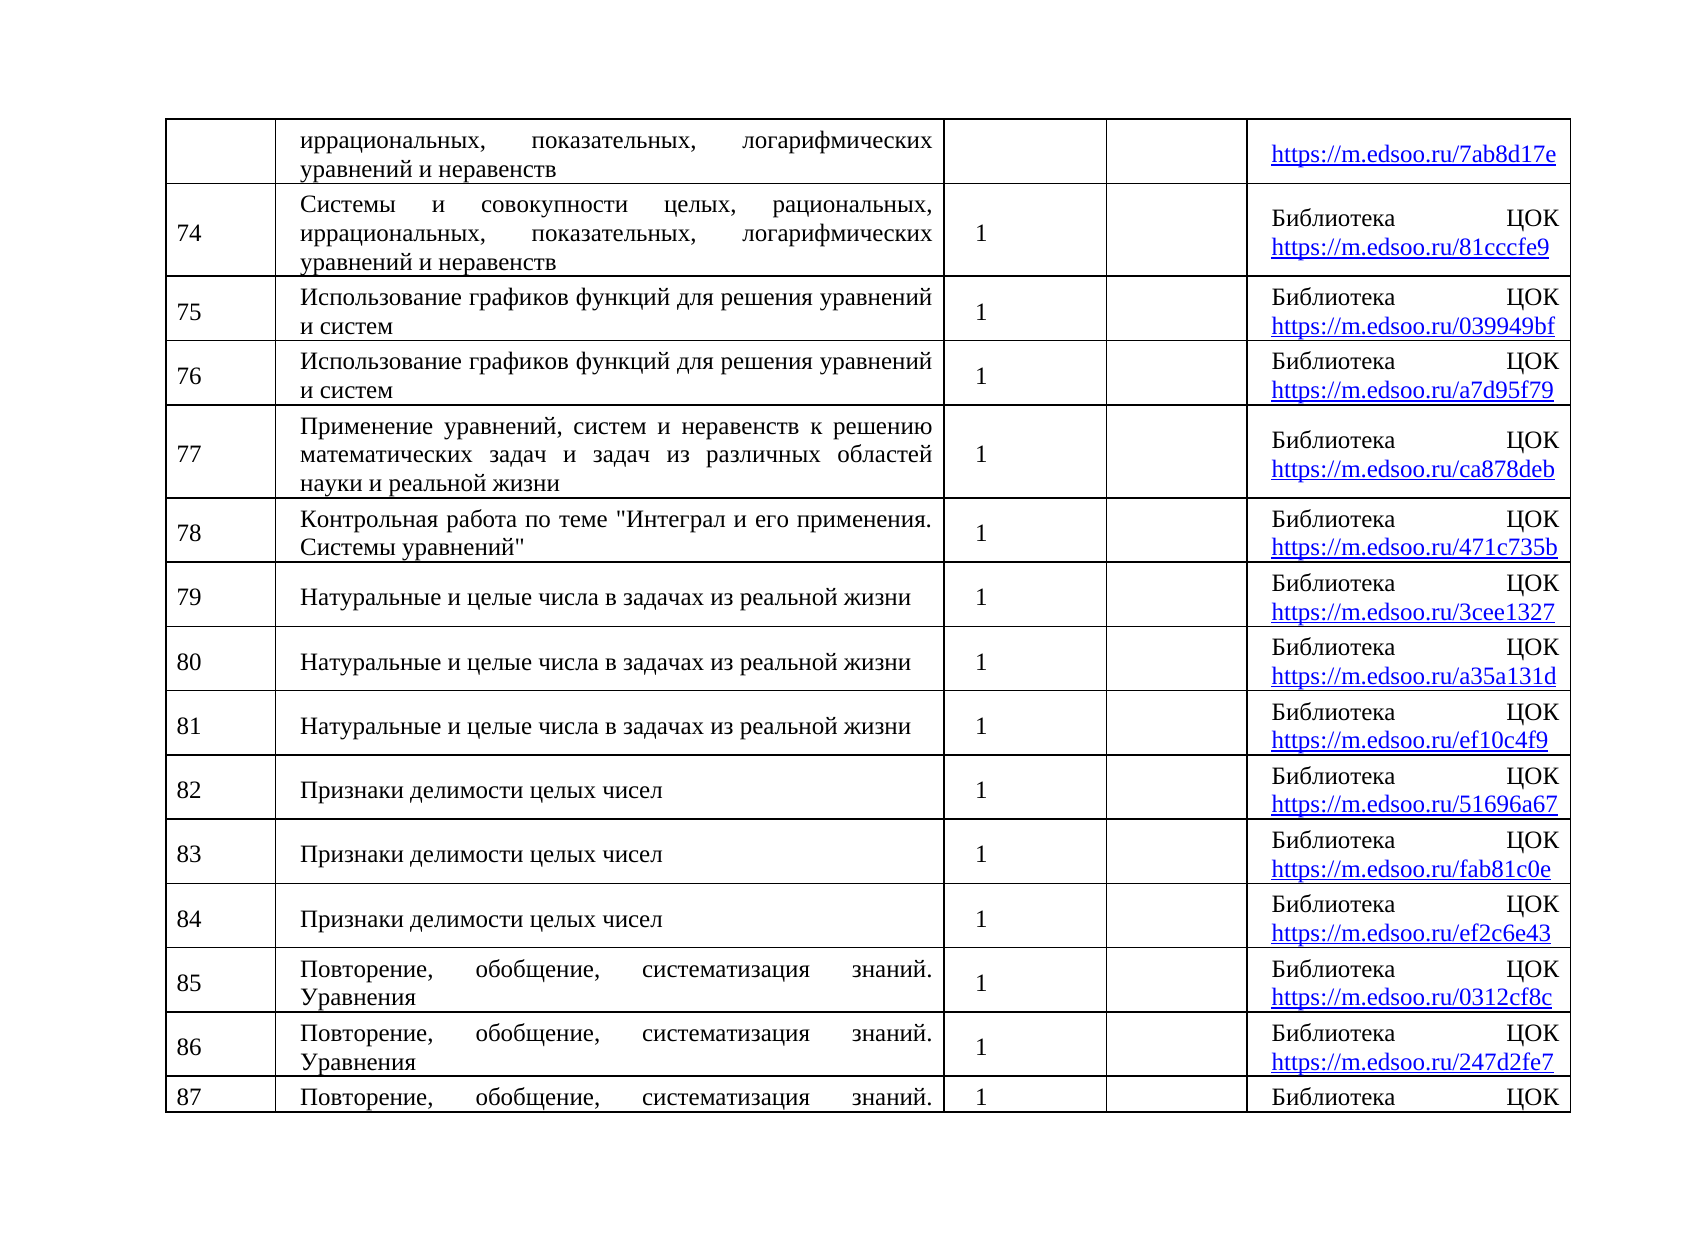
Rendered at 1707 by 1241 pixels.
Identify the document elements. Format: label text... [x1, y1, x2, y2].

table_cell Библиотека ЦОК https://m.edsoo.ru/ef2c6e43 [1248, 884, 1570, 947]
table_cell [1107, 1077, 1246, 1111]
table_cell Библиотека ЦОК https://m.edsoo.ru/a7d95f79 [1248, 341, 1570, 404]
table_cell 77 [167, 406, 275, 497]
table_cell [1248, 1077, 1570, 1111]
table_cell 1 [945, 627, 1106, 690]
table_cell Библиотека ЦОК https://m.edsoo.ru/ca878deb [1248, 406, 1570, 497]
table_cell [1107, 884, 1246, 947]
table_cell Системы и совокупности целых, рациональных, иррациональных, показательных, логарифмических уравнений и неравенств [276, 184, 943, 275]
table_cell Библиотека ЦОК https://m.edsoo.ru/471c735b [1248, 499, 1570, 561]
table_cell Натуральные и целые числа в задачах из реальной жизни [276, 563, 943, 626]
table_cell 82 [167, 756, 275, 818]
table_cell [1107, 948, 1246, 1011]
table_cell Натуральные и целые числа в задачах из реальной жизни [276, 627, 943, 690]
table_cell 1 [945, 341, 1106, 404]
table_cell 1 [945, 277, 1106, 340]
table_cell 1 [945, 120, 1106, 182]
table_cell Использование графиков функций для решения уравнений и систем [276, 341, 943, 404]
table_cell Признаки делимости целых чисел [276, 884, 943, 947]
table_cell 87 [167, 1077, 275, 1111]
table_cell [1107, 820, 1246, 883]
table_cell 1 [945, 499, 1106, 561]
table_cell [1107, 120, 1246, 182]
table_cell [1107, 563, 1246, 626]
table_cell 80 [167, 627, 275, 690]
table_cell 86 [167, 1013, 275, 1075]
table_cell Признаки делимости целых чисел [276, 820, 943, 883]
table_cell [1107, 691, 1246, 754]
table_cell Библиотека ЦОК https://m.edsoo.ru/0312cf8c [1248, 948, 1570, 1011]
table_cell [276, 1013, 943, 1075]
table_cell Библиотека ЦОК https://m.edsoo.ru/a35a131d [1248, 627, 1570, 690]
table_cell Библиотека ЦОК https://m.edsoo.ru/247d2fe7 [1248, 1013, 1570, 1075]
table_cell [1107, 756, 1246, 818]
table_cell 1 [945, 406, 1106, 497]
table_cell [1248, 120, 1570, 182]
table_cell [1107, 627, 1246, 690]
table_cell 83 [167, 820, 275, 883]
table_cell 1 [945, 756, 1106, 818]
table_cell 1 [945, 884, 1106, 947]
table_cell Использование графиков функций для решения уравнений и систем [276, 277, 943, 340]
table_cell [276, 120, 943, 182]
table_cell 74 [167, 184, 275, 275]
table_cell [1107, 406, 1246, 497]
table_cell 78 [167, 499, 275, 561]
table_cell 85 [167, 948, 275, 1011]
table_cell 73 [167, 120, 275, 182]
table_cell 1 [945, 563, 1106, 626]
table_cell Библиотека ЦОК https://m.edsoo.ru/ef10c4f9 [1248, 691, 1570, 754]
table_cell 1 [945, 691, 1106, 754]
table_cell Библиотека ЦОК https://m.edsoo.ru/039949bf [1248, 277, 1570, 340]
table_cell Библиотека ЦОК https://m.edsoo.ru/3cee1327 [1248, 563, 1570, 626]
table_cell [276, 1077, 943, 1111]
table_cell 76 [167, 341, 275, 404]
table_cell Повторение, обобщение, систематизация знаний. Уравнения [276, 948, 943, 1011]
table_cell 1 [945, 820, 1106, 883]
table_cell 1 [945, 1077, 1106, 1111]
table_cell 84 [167, 884, 275, 947]
table_cell [1107, 184, 1246, 275]
table_cell [1107, 499, 1246, 561]
table_cell 1 [945, 948, 1106, 1011]
table_cell Применение уравнений, систем и неравенств к решению математических задач и задач из различных областей науки и реальной жизни [276, 406, 943, 497]
table_cell Библиотека ЦОК https://m.edsoo.ru/81cccfe9 [1248, 184, 1570, 275]
table_cell 79 [167, 563, 275, 626]
table_cell Библиотека ЦОК https://m.edsoo.ru/51696a67 [1248, 756, 1570, 818]
table_cell [1107, 341, 1246, 404]
table_cell Библиотека ЦОК https://m.edsoo.ru/fab81c0e [1248, 820, 1570, 883]
table_cell 75 [167, 277, 275, 340]
table_cell 1 [945, 184, 1106, 275]
table_cell Натуральные и целые числа в задачах из реальной жизни [276, 691, 943, 754]
table_cell Контрольная работа по теме "Интеграл и его применения. Системы уравнений" [276, 499, 943, 561]
table_cell [1107, 277, 1246, 340]
table_cell 81 [167, 691, 275, 754]
table_cell [1107, 1013, 1246, 1075]
table_cell Признаки делимости целых чисел [276, 756, 943, 818]
table_cell 1 [945, 1013, 1106, 1075]
